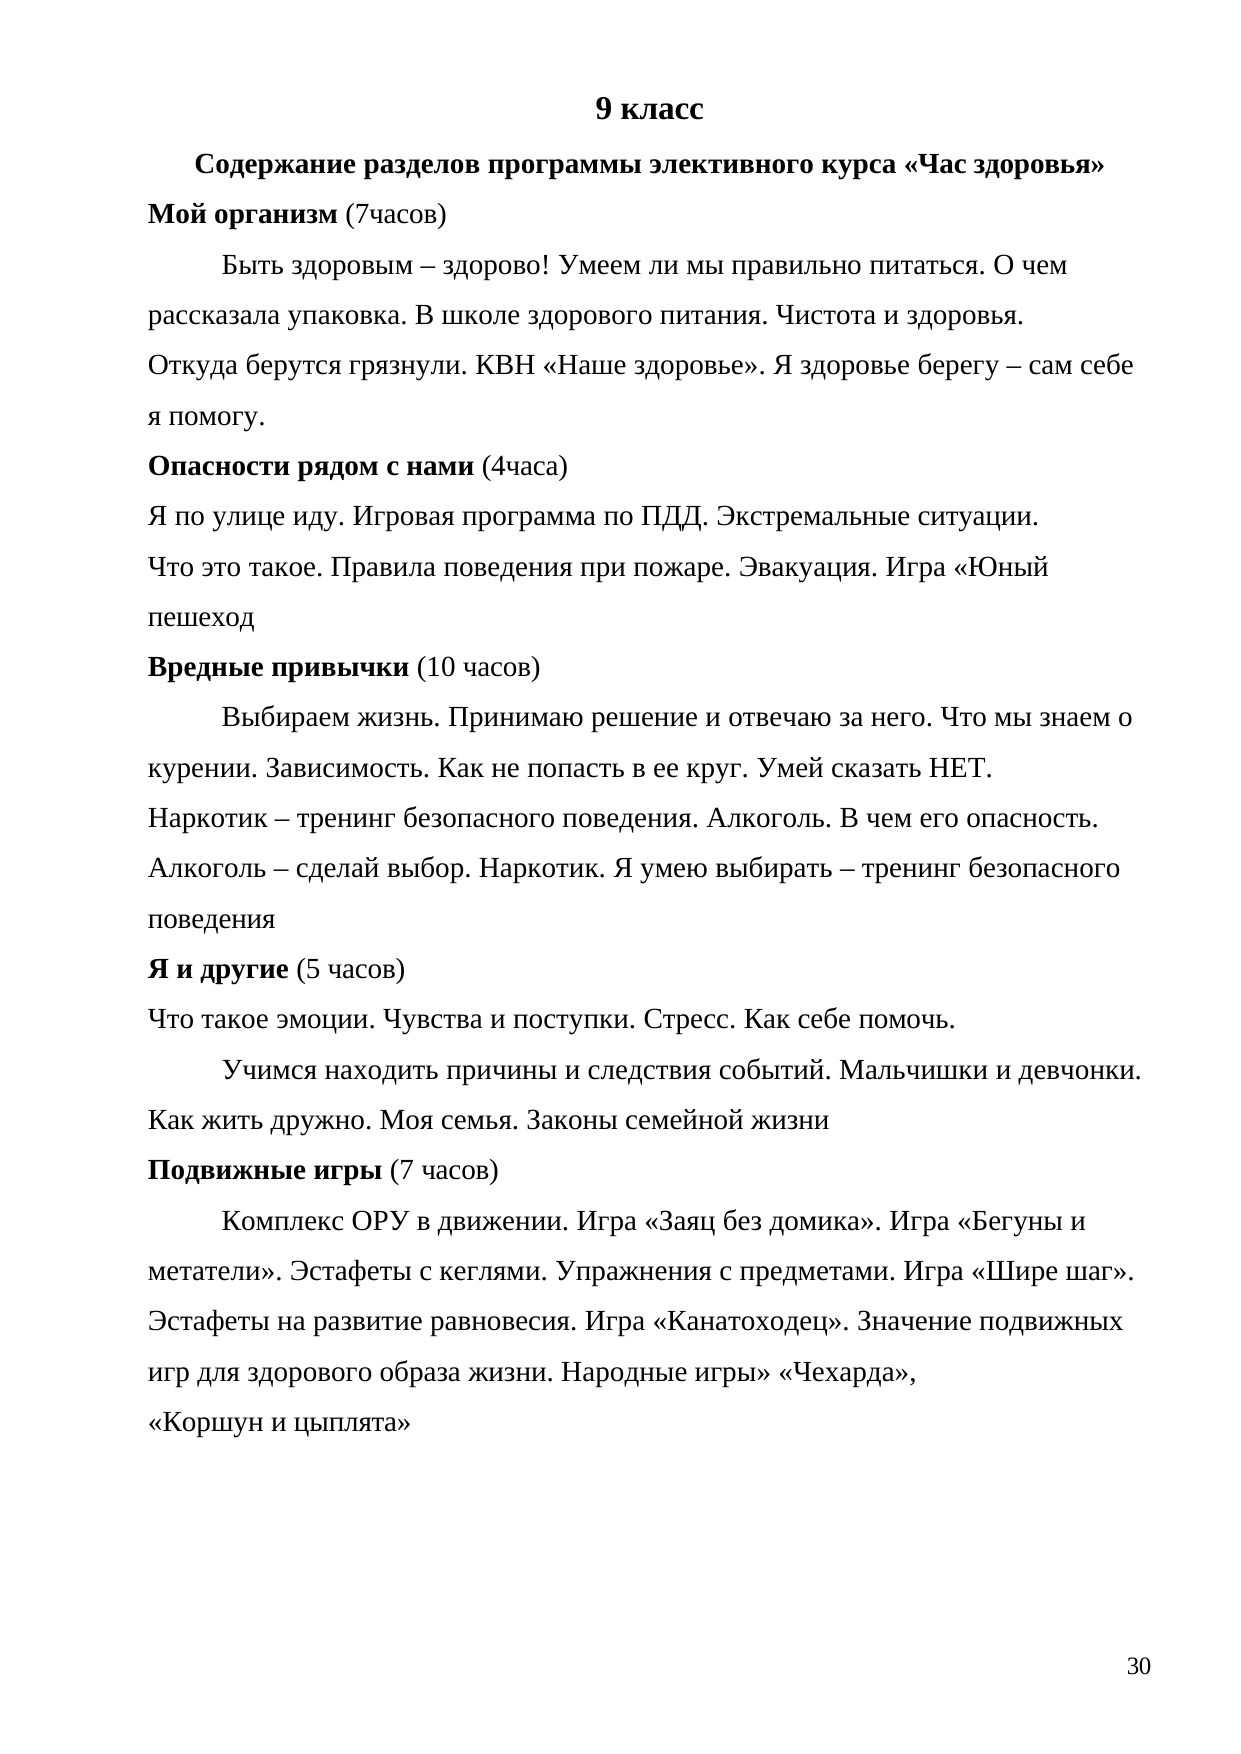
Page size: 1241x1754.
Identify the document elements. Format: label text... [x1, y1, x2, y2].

text Я по улице иду. Игровая программа по ПДД. Экстремальные ситуации. [148, 498, 1152, 532]
text Откуда берутся грязнули. КВН «Наше здоровье». Я здоровье берегу – сам себе я помогу. [148, 347, 1152, 431]
text Наркотик – тренинг безопасного поведения. Алкоголь. В чем его опасность. Алкоголь – сделай выбор. Наркотик. Я умею выбирать – тренинг безопасного поведения [148, 800, 1152, 934]
text Опасности рядом с нами (4часа) [148, 448, 1152, 482]
text Содержание разделов программы элективного курса «Час здоровья» [148, 146, 1152, 180]
text Быть здоровым – здорово! Умеем ли мы правильно питаться. О чем рассказала упаковка. В школе здорового питания. Чистота и здоровья. [148, 247, 1152, 331]
text Учимся находить причины и следствия событий. Мальчишки и девчонки. Как жить дружно. Моя семья. Законы семейной жизни [148, 1052, 1152, 1136]
text Комплекс ОРУ в движении. Игра «Заяц без домика». Игра «Бегуны и метатели». Эстафеты с кеглями. Упражнения с предметами. Игра «Шире шаг». Эстафеты на развитие равновесия. Игра «Канатоходец». Значение подвижных игр для здорового образа жизни. Народные игры» «Чехарда», [148, 1203, 1152, 1387]
text Я и другие (5 часов) [148, 951, 1152, 985]
text Что такое эмоции. Чувства и поступки. Стресс. Как себе помочь. [148, 1001, 1152, 1035]
text Мой организм (7часов) [148, 196, 1152, 230]
text Что это такое. Правила поведения при пожаре. Эвакуация. Игра «Юный пешеход [148, 549, 1152, 632]
text «Коршун и цыплята» [148, 1404, 1152, 1437]
text Подвижные игры (7 часов) [148, 1152, 1152, 1186]
text Выбираем жизнь. Принимаю решение и отвечаю за него. Что мы знаем о курении. Зависимость. Как не попасть в ее круг. Умей сказать НЕТ. [148, 699, 1152, 783]
text Вредные привычки (10 часов) [148, 649, 1152, 683]
text 9 класс [148, 89, 1152, 127]
